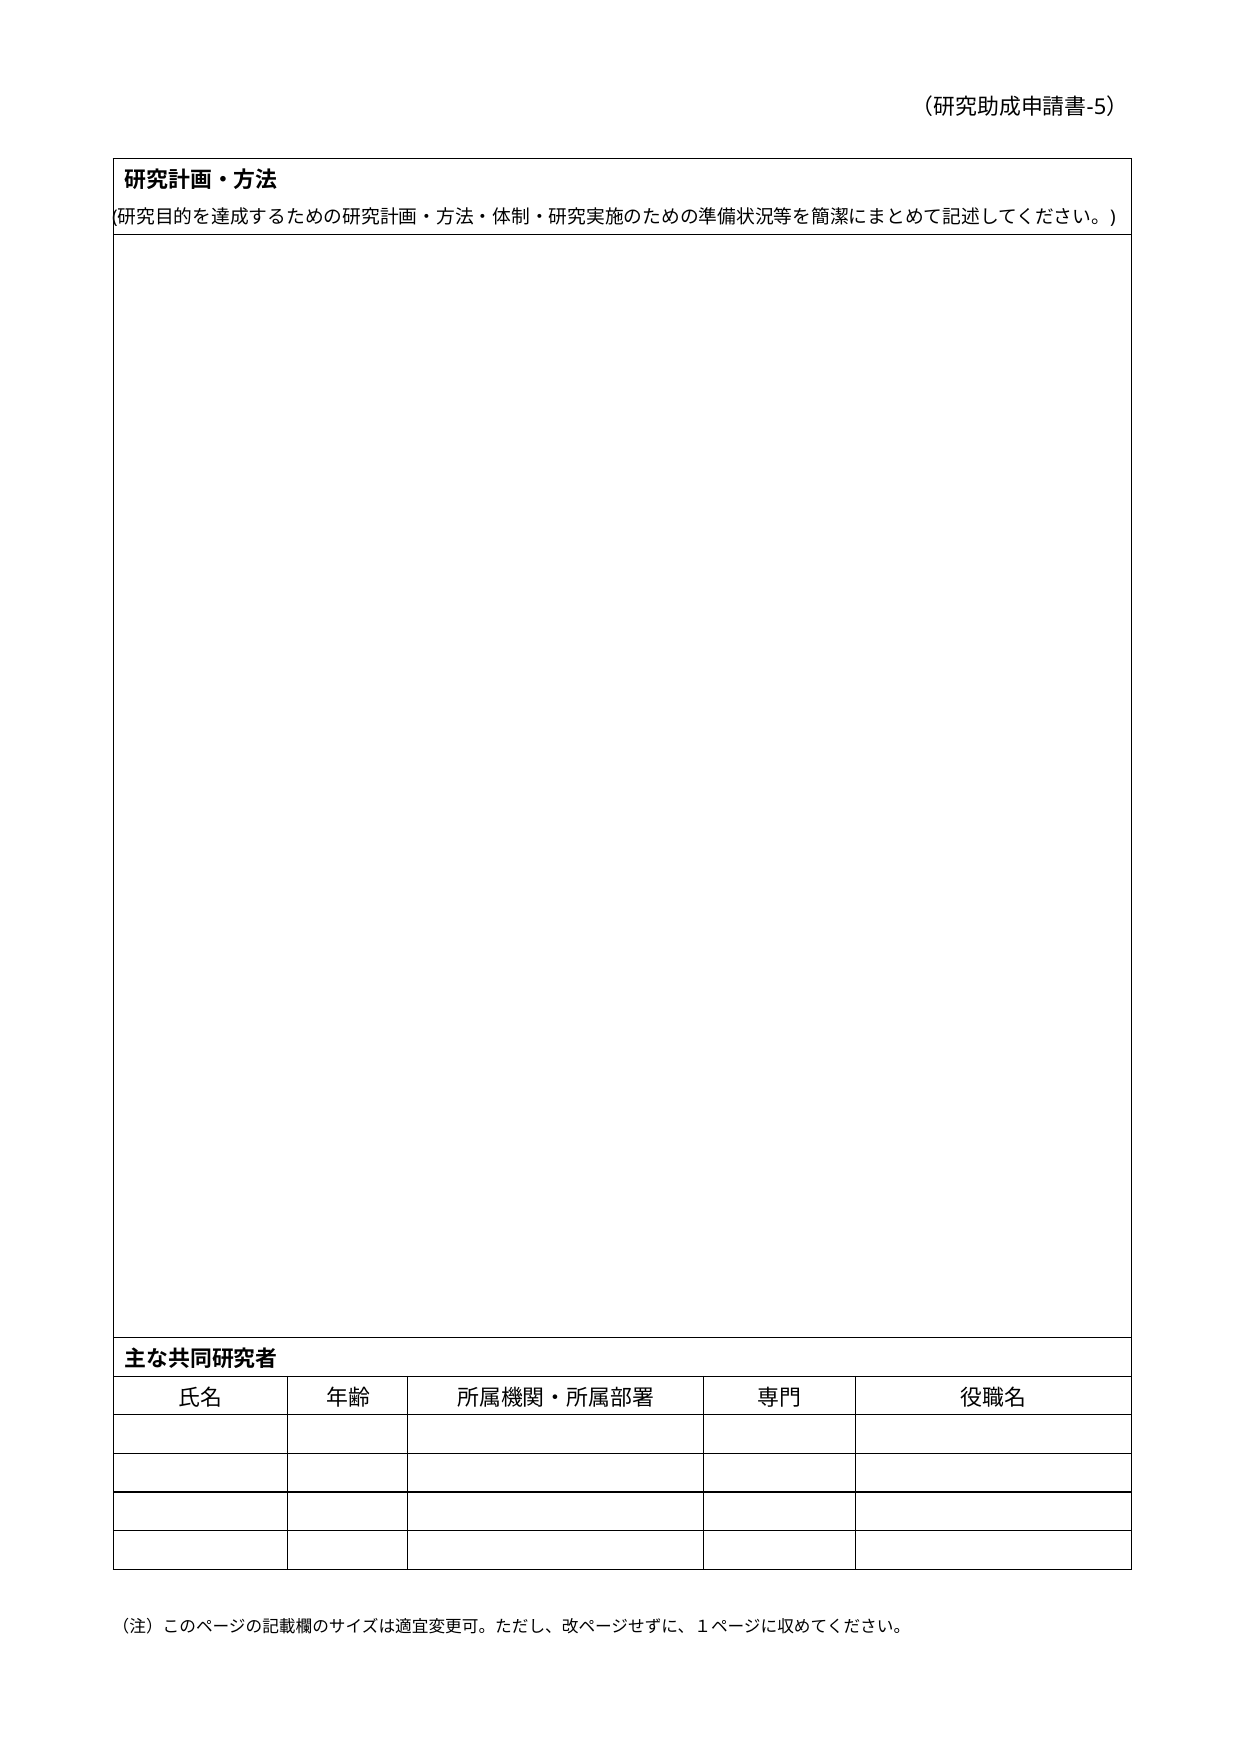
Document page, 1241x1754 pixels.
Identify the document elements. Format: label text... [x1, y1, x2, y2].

table_cell [704, 1415, 855, 1453]
table_cell [288, 1493, 407, 1530]
table_cell [856, 1454, 1131, 1491]
table_cell 専門 [704, 1377, 855, 1414]
table_cell 役職名 [856, 1377, 1131, 1414]
table_cell [856, 1415, 1131, 1453]
table_cell [114, 1454, 287, 1491]
table_cell [114, 1531, 287, 1568]
table_cell [704, 1454, 855, 1491]
table_cell 主な共同研究者 [114, 1338, 1131, 1376]
table_cell [704, 1531, 855, 1568]
table_cell [856, 1531, 1131, 1568]
table_cell [408, 1493, 703, 1530]
table_cell [704, 1493, 855, 1530]
table_cell [114, 235, 1131, 1337]
table_cell [408, 1454, 703, 1491]
table_cell [114, 1415, 287, 1453]
table_cell 年齢 [288, 1377, 407, 1414]
table_cell [288, 1415, 407, 1453]
table_cell [114, 1493, 287, 1530]
table_cell [856, 1493, 1131, 1530]
table_cell 氏名 [114, 1377, 287, 1414]
table_cell [408, 1415, 703, 1453]
table_cell [288, 1454, 407, 1491]
table_cell [408, 1531, 703, 1568]
table_cell 所属機関・所属部署 [408, 1377, 703, 1414]
table_header 研究計画・方法 (研究目的を達成するための研究計画・方法・体制・研究実施のための準備状況等を簡潔にまとめて記述してください。) [114, 159, 1131, 234]
table_cell [288, 1531, 407, 1568]
